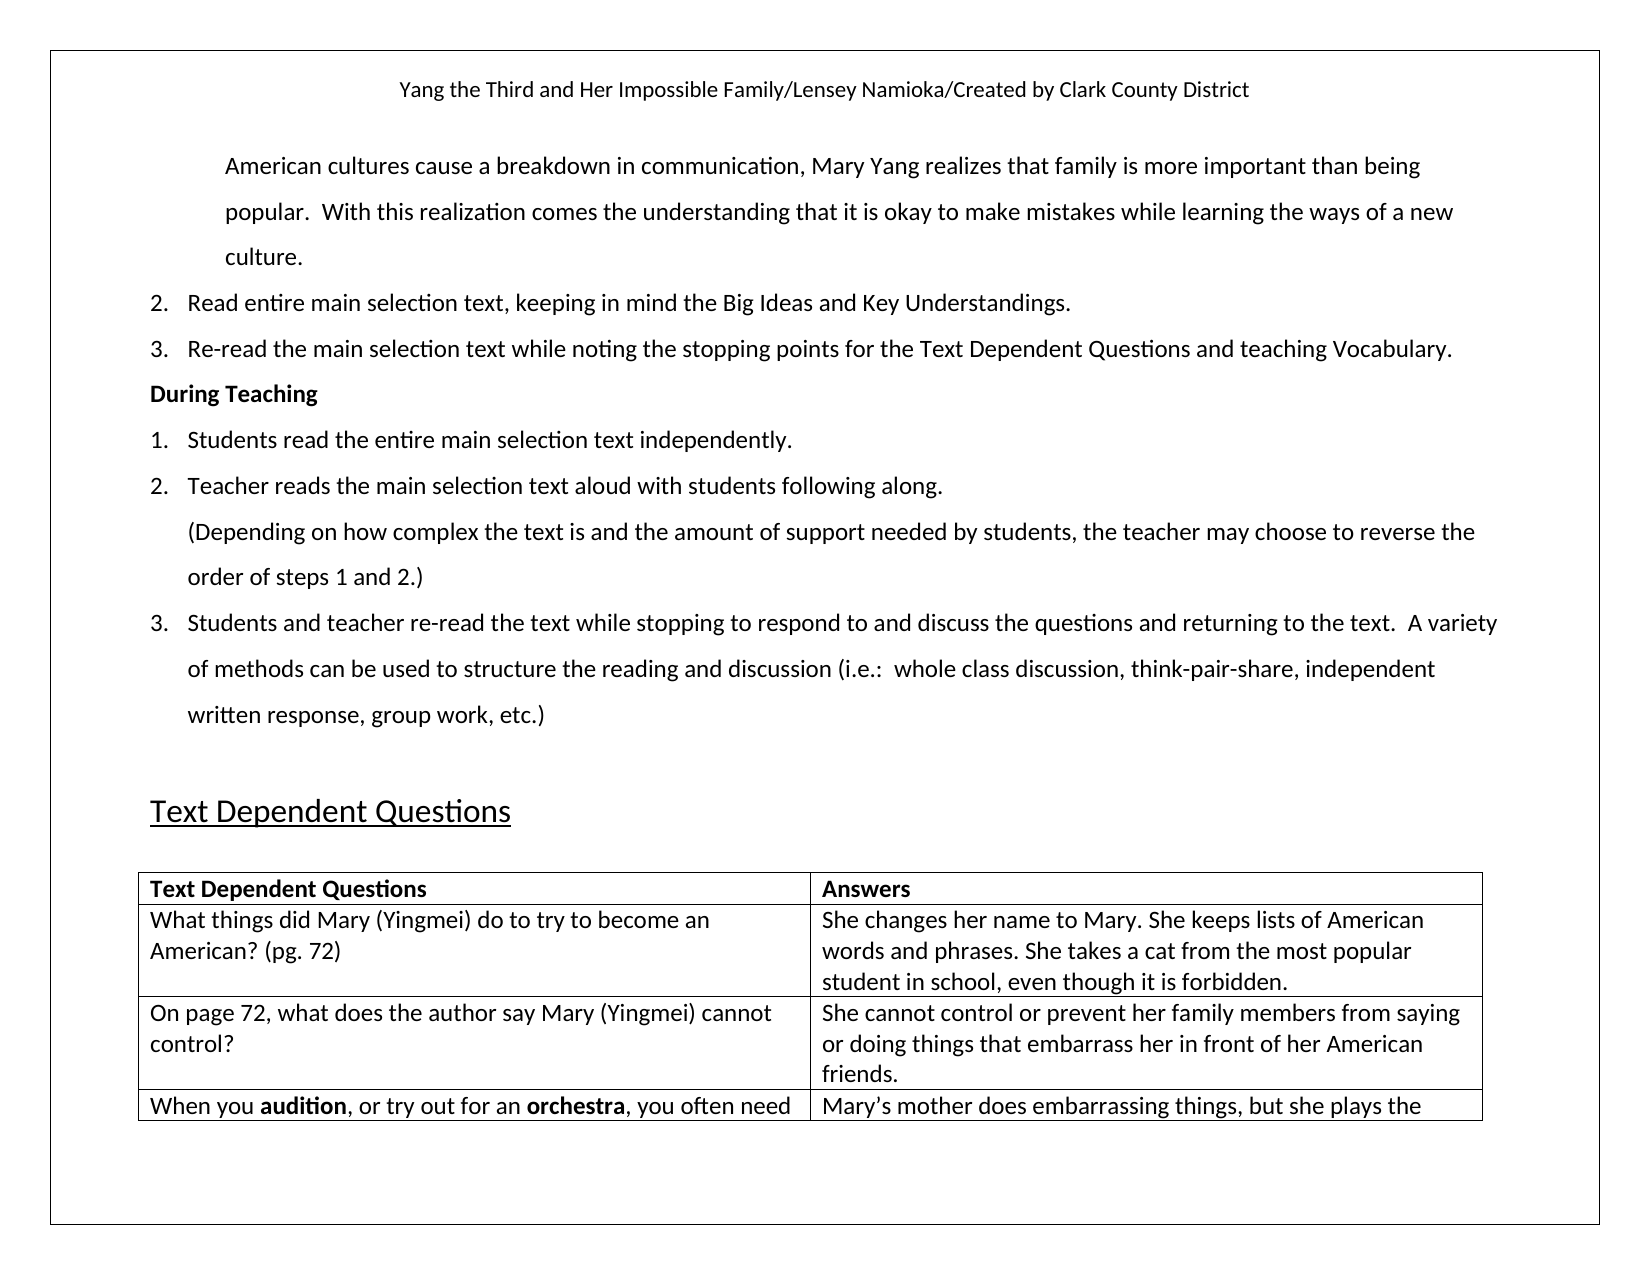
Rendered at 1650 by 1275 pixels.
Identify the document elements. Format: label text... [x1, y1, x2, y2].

text Text Dependent Questions [150, 790, 1500, 831]
text (Depending on how complex the text is and the amount of support needed by students, the teacher may choose to reverse the order of steps 1 and 2.) [187, 516, 1500, 592]
text During Teaching [150, 379, 1500, 409]
table_header Text Dependent Questions [139, 873, 810, 904]
list Re-read the main selection text while noting the stopping points for the Text Dependent Questions and teaching Vocabulary. [150, 333, 1500, 363]
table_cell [811, 1090, 1482, 1120]
list Teacher reads the main selection text aloud with students following along. [150, 470, 1500, 501]
list Students read the entire main selection text independently. [150, 424, 1500, 455]
list Read entire main selection text, keeping in mind the Big Ideas and Key Understandings. [150, 287, 1500, 318]
table_cell On page 72, what does the author say Mary (Yingmei) cannot control? [139, 997, 810, 1089]
table_header Answers [811, 873, 1482, 904]
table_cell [139, 1090, 810, 1120]
table_cell She changes her name to Mary. She keeps lists of American words and phrases. She takes a cat from the most popular student in school, even though it is forbidden. [811, 905, 1482, 996]
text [225, 150, 1500, 272]
table_cell What things did Mary (Yingmei) do to try to become an American? (pg. 72) [139, 905, 810, 996]
list Students and teacher re-read the text while stopping to respond to and discuss the questions and returning to the text. A variety of methods can be used to structure the reading and discussion (i.e.: whole class discussion, think-pair-share, independent written response, group work, etc.) [150, 607, 1500, 729]
table_cell She cannot control or prevent her family members from saying or doing things that embarrass her in front of her American friends. [811, 997, 1482, 1089]
